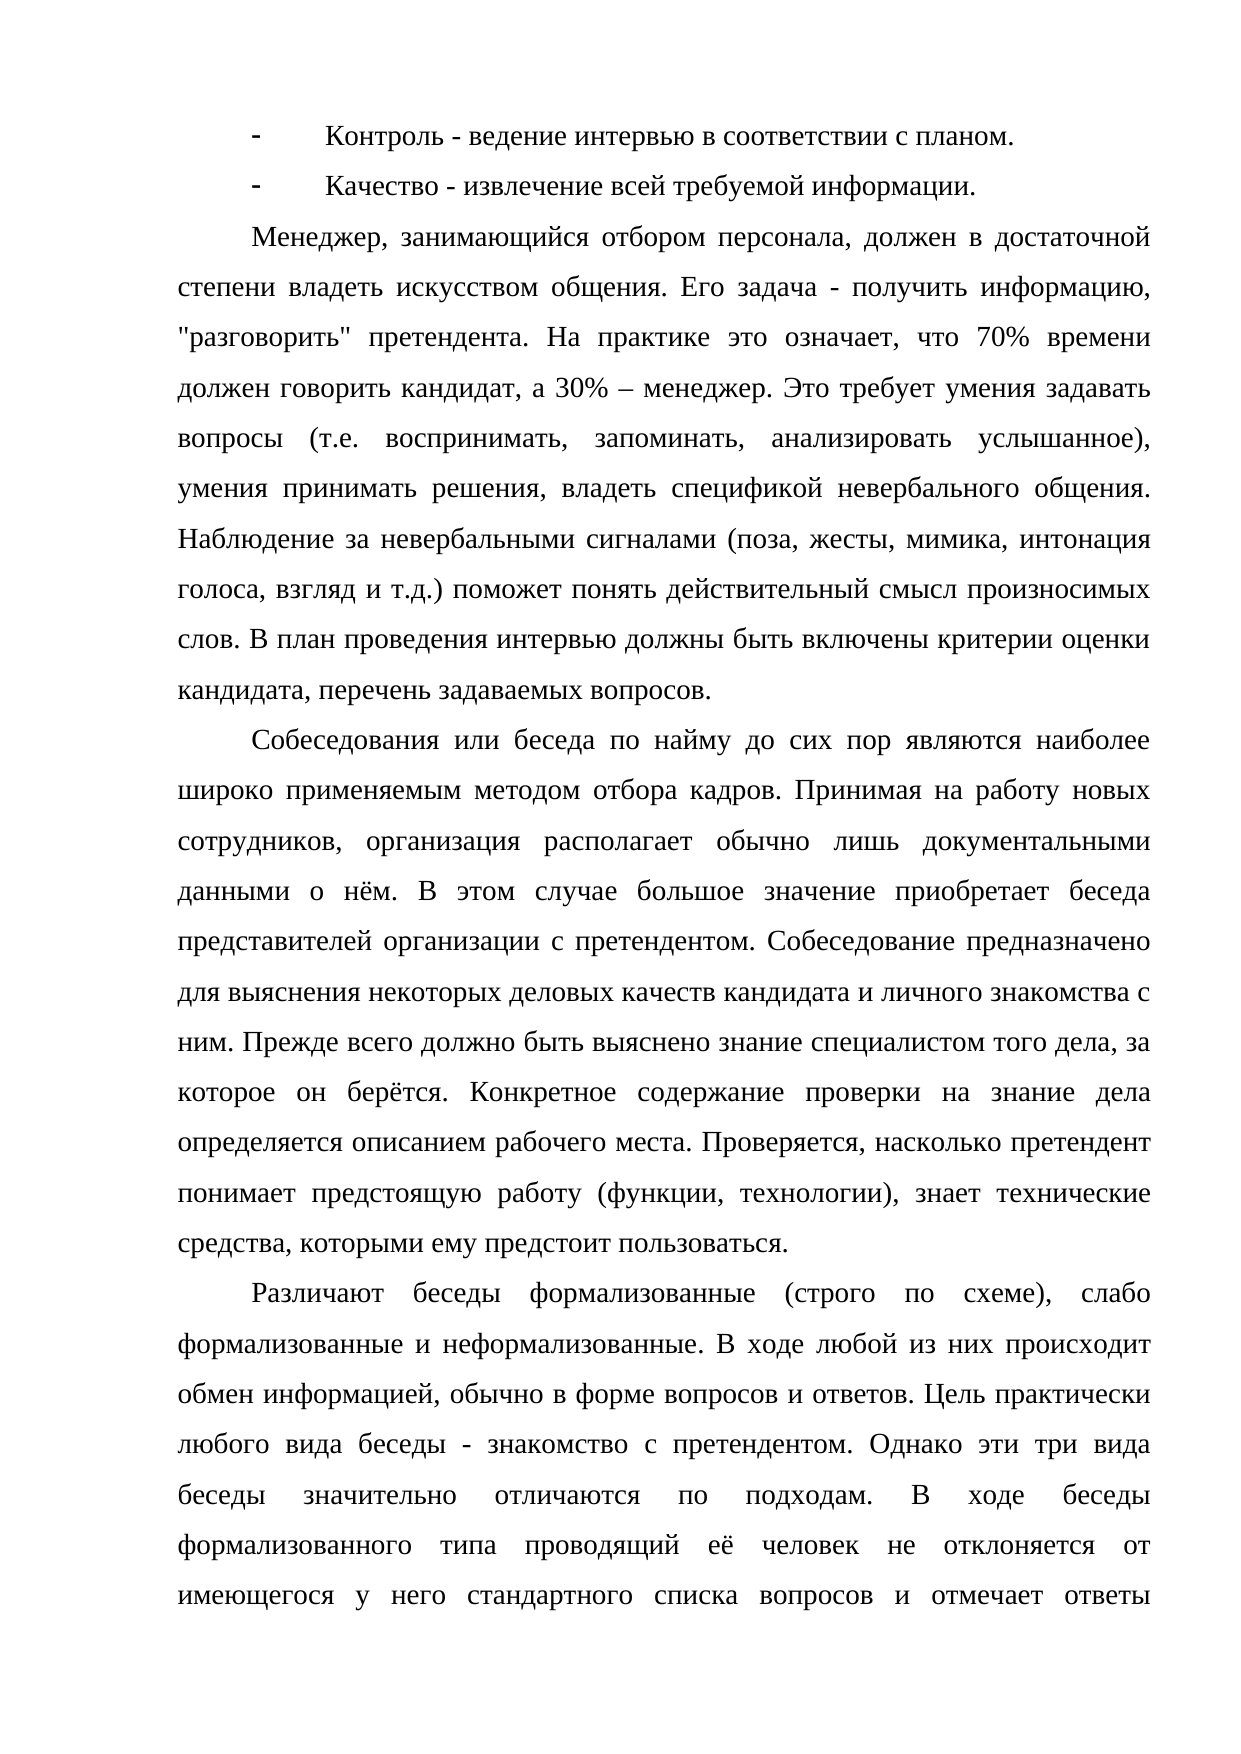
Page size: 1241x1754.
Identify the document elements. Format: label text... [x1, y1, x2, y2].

text Менеджер, занимающийся отбором персонала, должен в достаточной степени владеть искусством общения. Его задача - получить информацию, "разговорить" претендента. На практике это означает, что 70% времени должен говорить кандидат, а 30% – менеджер. Это требует умения задавать вопросы (т.е. воспринимать, запоминать, анализировать услышанное), умения принимать решения, владеть спецификой невербального общения. Наблюдение за невербальными сигналами (поза, жесты, мимика, интонация голоса, взгляд и т.д.) поможет понять действительный смысл произносимых слов. В план проведения интервью должны быть включены критерии оценки кандидата, перечень задаваемых вопросов. [177, 219, 1152, 705]
list Качество - извлечение всей требуемой информации. [177, 168, 1152, 202]
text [177, 1276, 1152, 1611]
list Контроль - ведение интервью в соответствии с планом. [177, 118, 1152, 152]
text Собеседования или беседа по найму до сих пор являются наиболее широко применяемым методом отбора кадров. Принимая на работу новых сотрудников, организация располагает обычно лишь документальными данными о нём. В этом случае большое значение приобретает беседа представителей организации с претендентом. Собеседование предназначено для выяснения некоторых деловых качеств кандидата и личного знакомства с ним. Прежде всего должно быть выяснено знание специалистом того дела, за которое он берётся. Конкретное содержание проверки на знание дела определяется описанием рабочего места. Проверяется, насколько претендент понимает предстоящую работу (функции, технологии), знает технические средства, которыми ему предстоит пользоваться. [177, 722, 1152, 1259]
